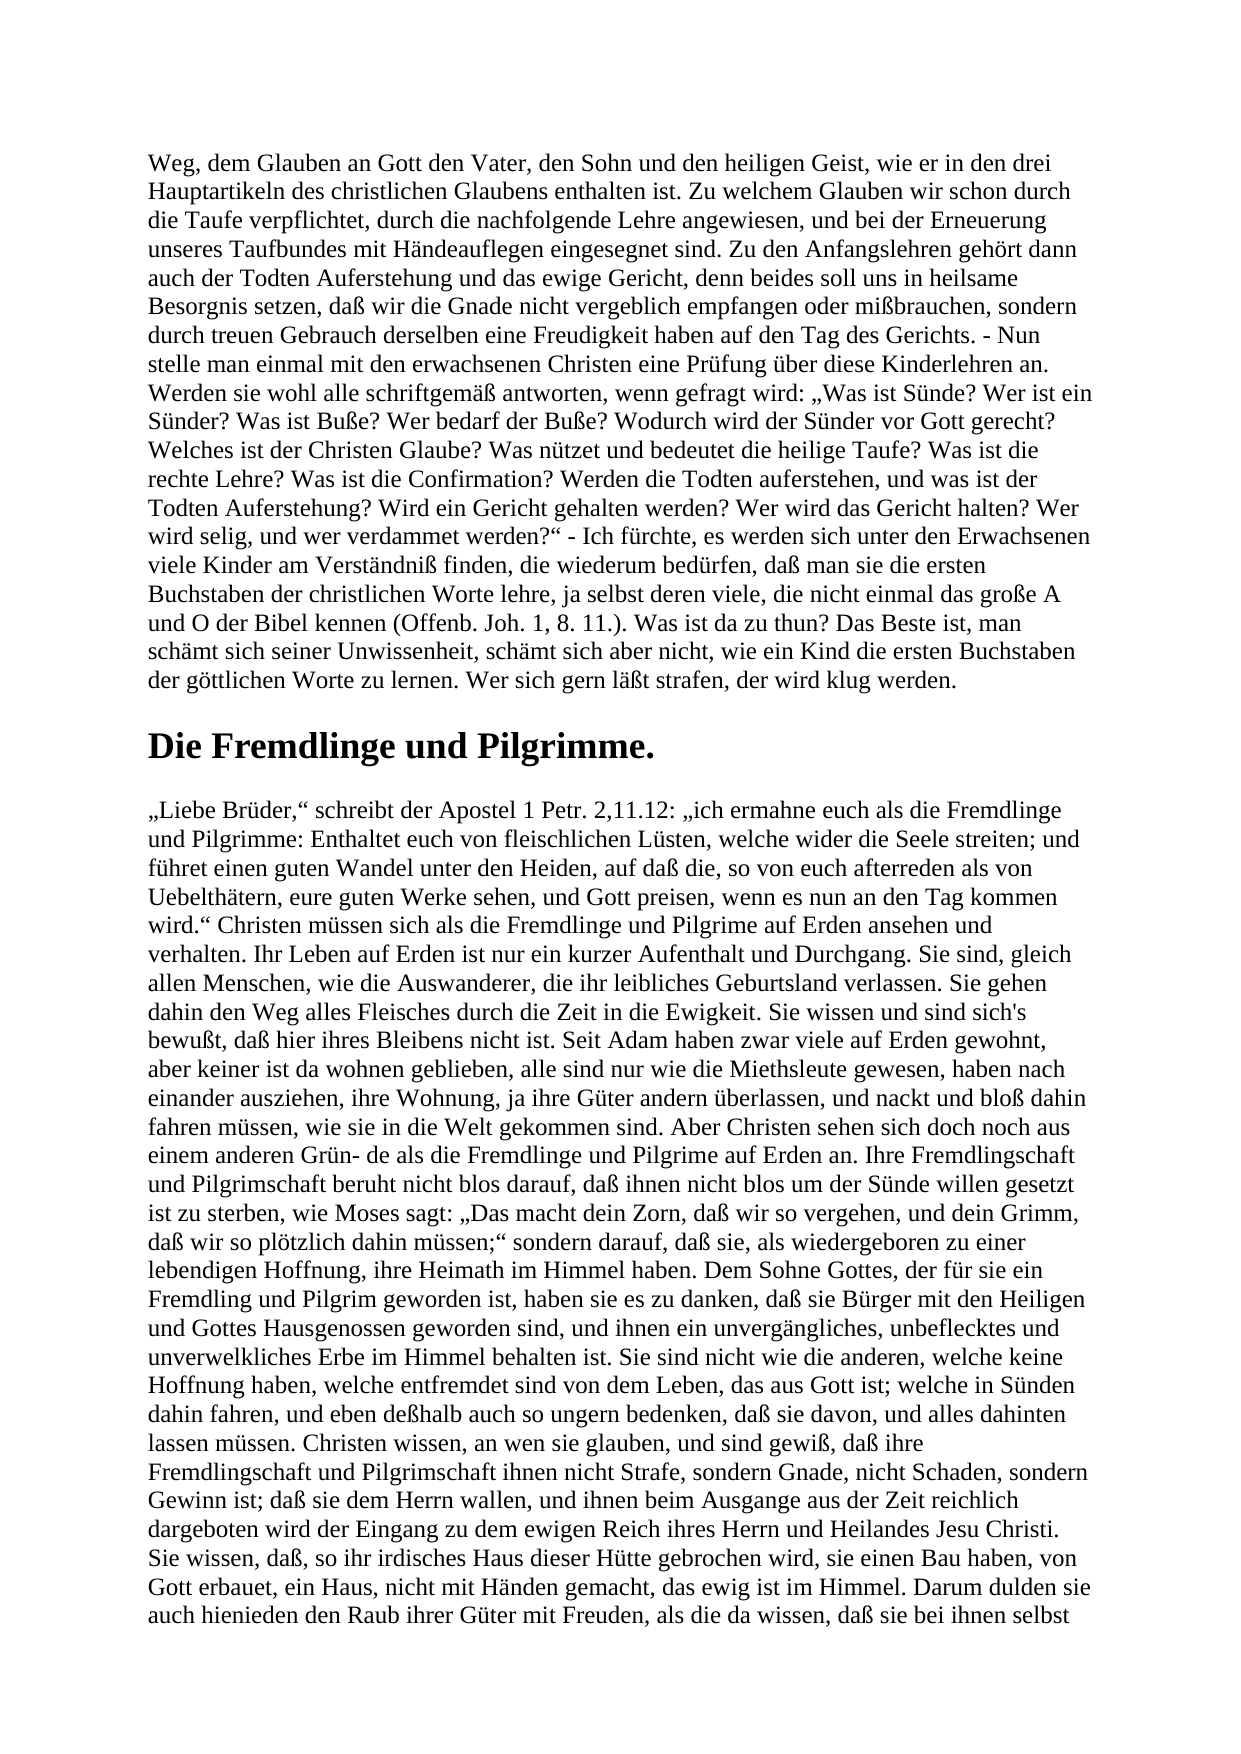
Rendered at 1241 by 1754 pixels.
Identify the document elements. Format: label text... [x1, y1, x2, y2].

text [148, 795, 1093, 1629]
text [148, 148, 1093, 694]
subtitle Die Fremdlinge und Pilgrimme. [148, 723, 1093, 766]
